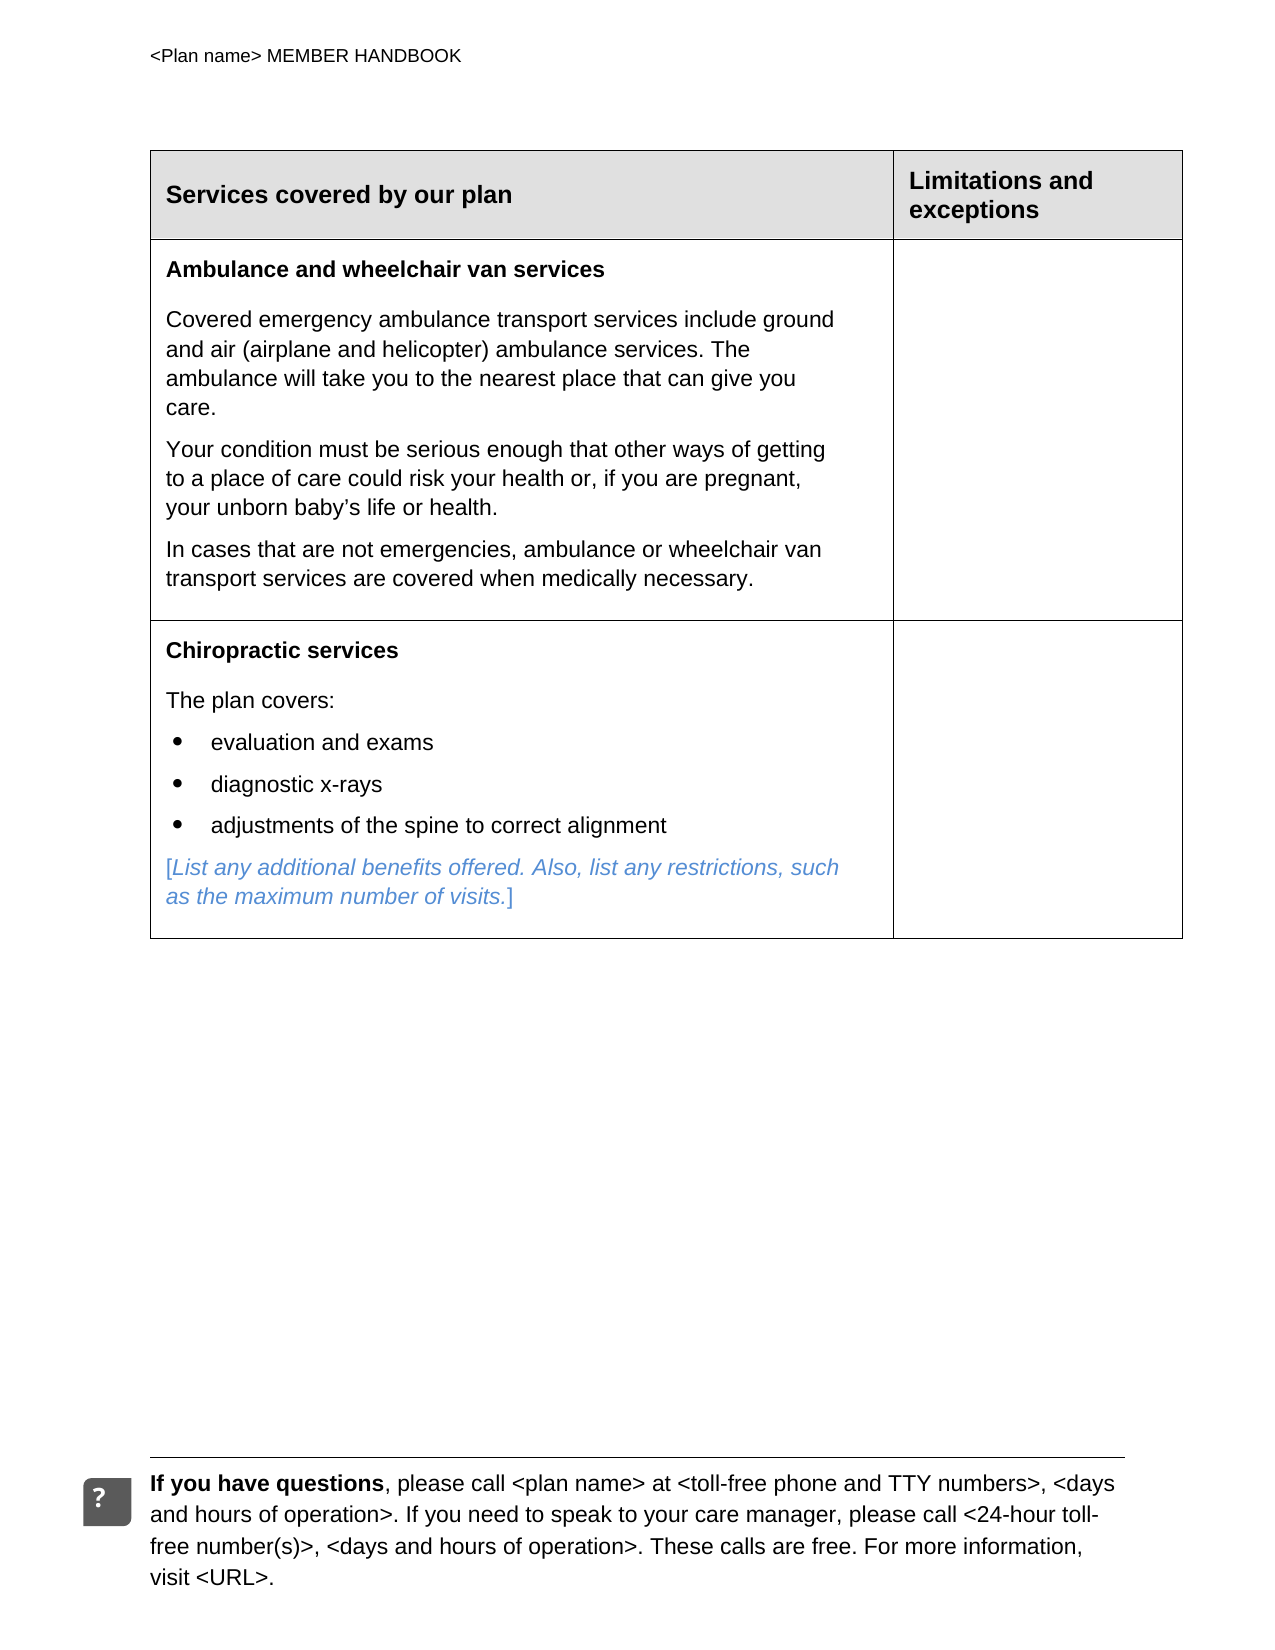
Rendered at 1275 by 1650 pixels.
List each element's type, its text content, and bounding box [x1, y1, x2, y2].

table_cell Ambulance and wheelchair van services Covered emergency ambulance transport services include ground and air (airplane and helicopter) ambulance services. The ambulance will take you to the nearest place that can give you care. Your condition must be serious enough that other ways of getting to a place of care could risk your health or, if you are pregnant, your unborn baby’s life or health. In cases that are not emergencies, ambulance or wheelchair van transport services are covered when medically necessary. [151, 240, 893, 619]
table_header Limitations and exceptions [894, 151, 1182, 238]
table_cell [894, 240, 1182, 619]
table_cell [894, 621, 1182, 938]
table_header Services covered by our plan [151, 151, 893, 238]
table_cell Chiropractic services The plan covers: evaluation and exams diagnostic x-rays adjustments of the spine to correct alignment [List any additional benefits offered. Also, list any restrictions, such as the maximum number of visits.] [151, 621, 893, 938]
